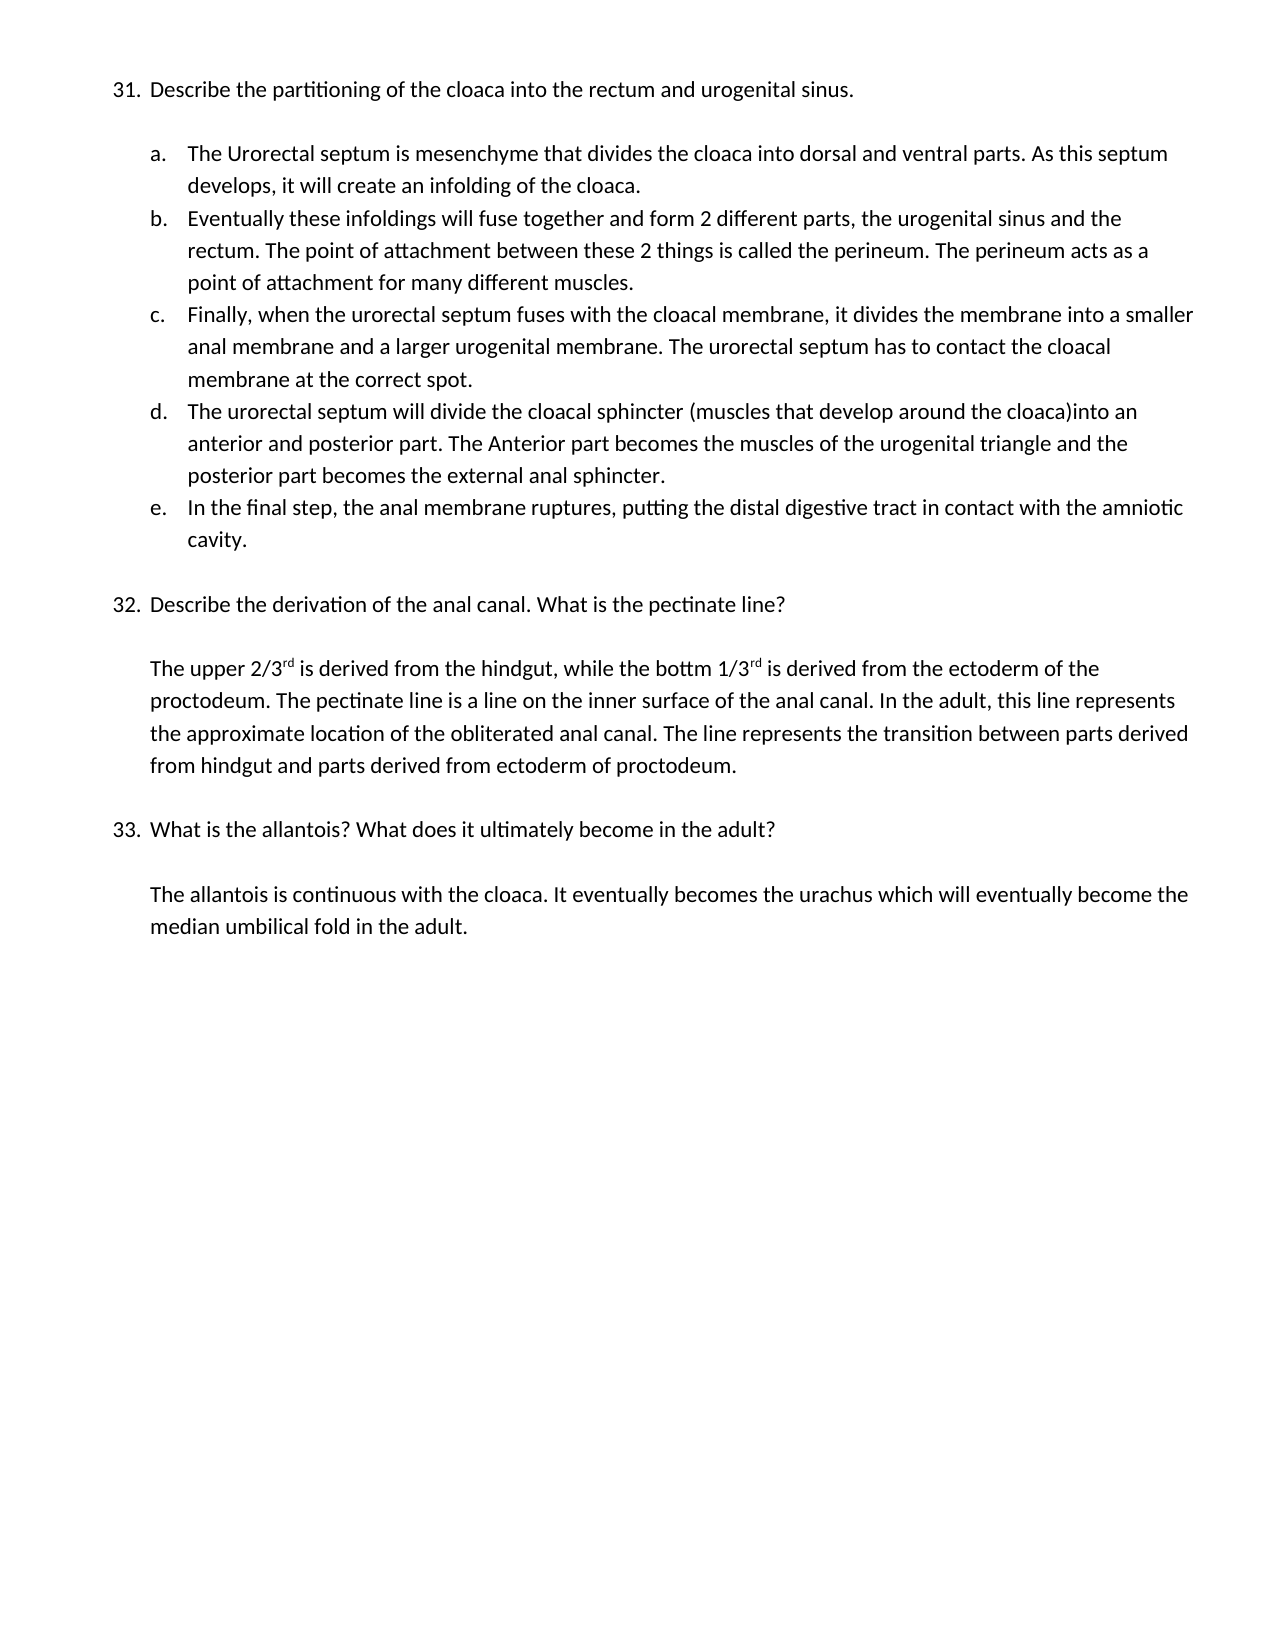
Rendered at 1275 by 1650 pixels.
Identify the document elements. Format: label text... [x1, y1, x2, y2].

list The urorectal septum will divide the cloacal sphincter (muscles that develop around the cloaca)into an anterior and posterior part. The Anterior part becomes the muscles of the urogenital triangle and the posterior part becomes the external anal sphincter. [150, 397, 1200, 489]
list The allantois is continuous with the cloaca. It eventually becomes the urachus which will eventually become the median umbilical fold in the adult. [150, 880, 1200, 940]
list What is the allantois? What does it ultimately become in the adult? [112, 815, 1200, 843]
list Eventually these infoldings will fuse together and form 2 different parts, the urogenital sinus and the rectum. The point of attachment between these 2 things is called the perineum. The perineum acts as a point of attachment for many different muscles. [150, 204, 1200, 296]
list The Urorectal septum is mesenchyme that divides the cloaca into dorsal and ventral parts. As this septum develops, it will create an infolding of the cloaca. [150, 139, 1200, 199]
list Finally, when the urorectal septum fuses with the cloacal membrane, it divides the membrane into a smaller anal membrane and a larger urogenital membrane. The urorectal septum has to contact the cloacal membrane at the correct spot. [150, 300, 1200, 393]
list The upper 2/3rd is derived from the hindgut, while the bottm 1/3rd is derived from the ectoderm of the proctodeum. The pectinate line is a line on the inner surface of the anal canal. In the adult, this line represents the approximate location of the obliterated anal canal. The line represents the transition between parts derived from hindgut and parts derived from ectoderm of proctodeum. [150, 654, 1200, 779]
list Describe the derivation of the anal canal. What is the pectinate line? [112, 590, 1200, 618]
list Describe the partitioning of the cloaca into the rectum and urogenital sinus. [112, 75, 1200, 103]
list In the final step, the anal membrane ruptures, putting the distal digestive tract in contact with the amniotic cavity. [150, 493, 1200, 554]
